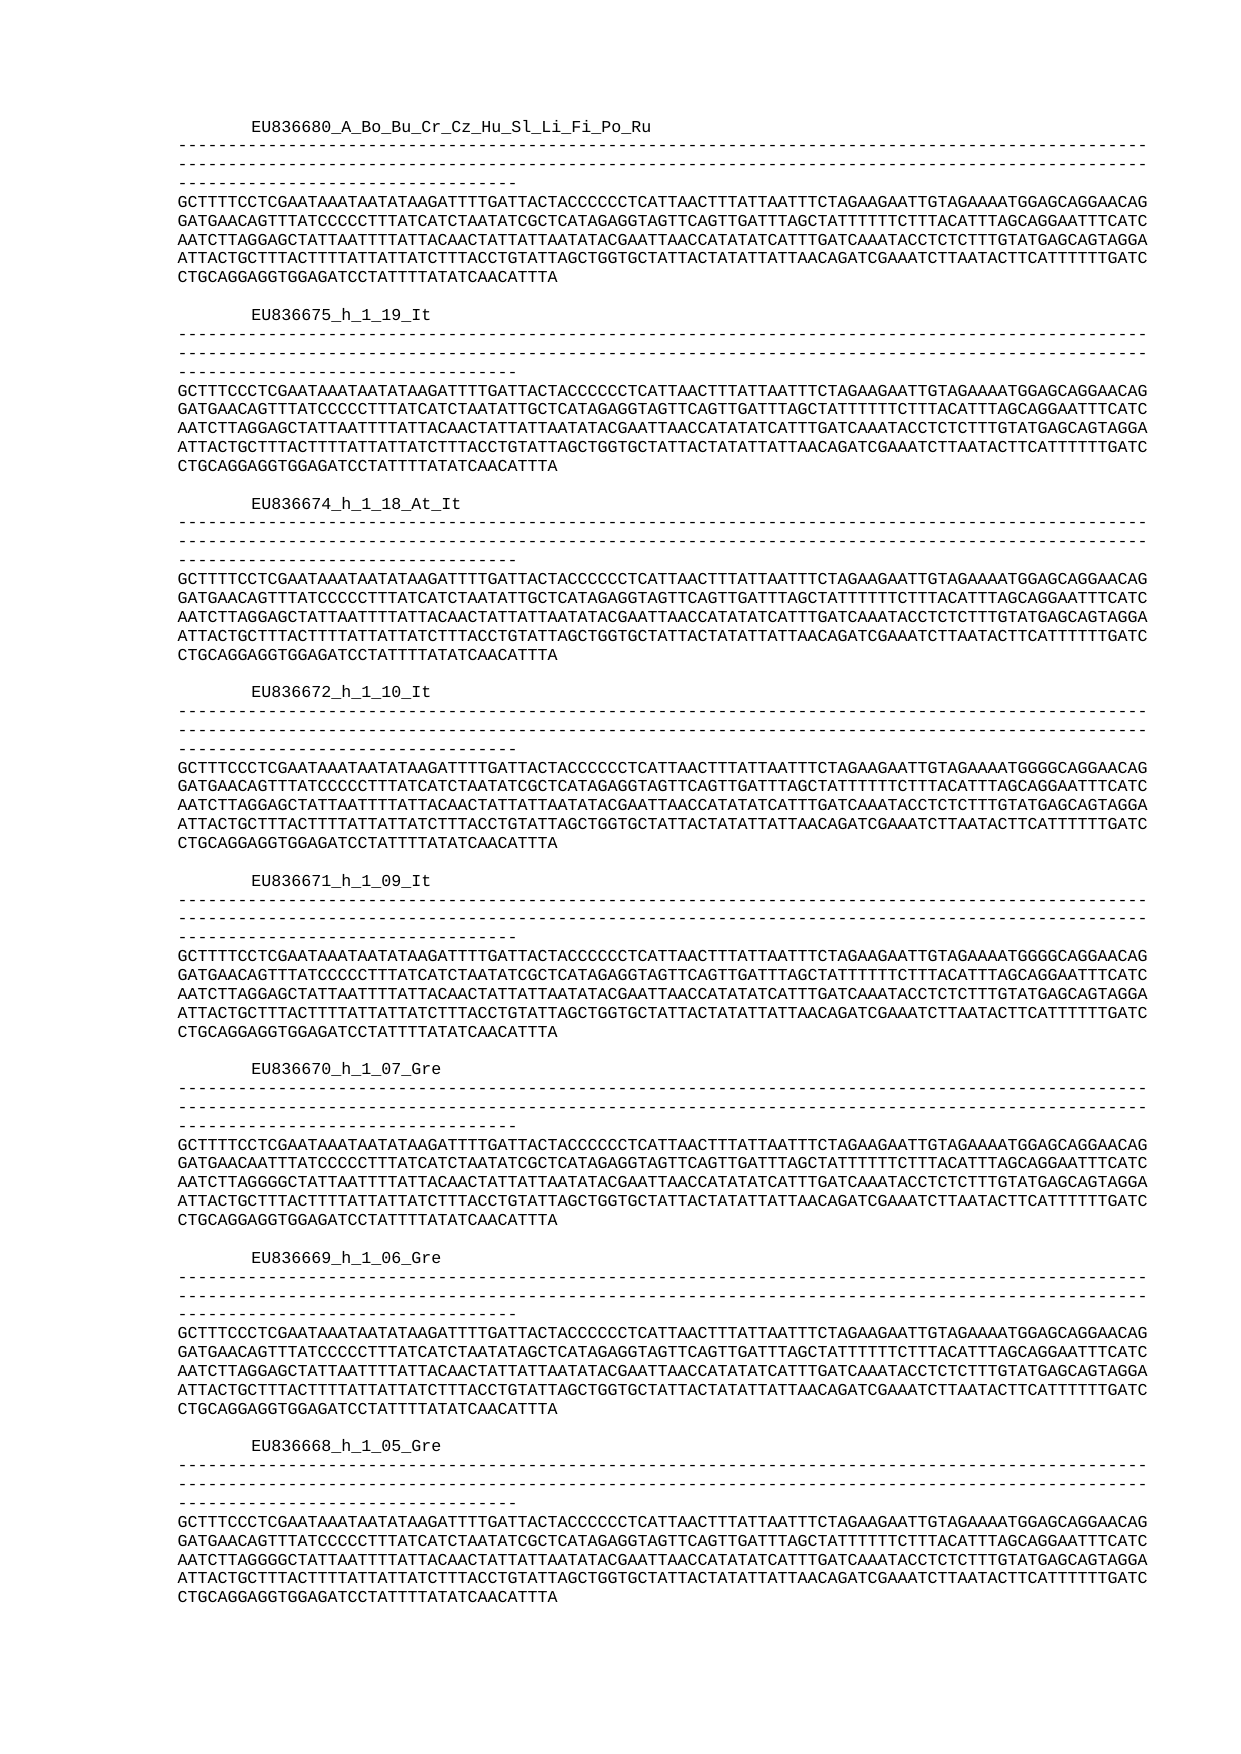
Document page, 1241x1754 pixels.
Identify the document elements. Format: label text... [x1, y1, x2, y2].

text EU836669_h_1_06_Gre ------------------------------------------------------------------------------------------------------------------------------------------------------------------------------------------------------------------------------------GCTTTCCCTCGAATAAATAATATAAGATTTTGATTACTACCCCCCTCATTAACTTTATTAATTTCTAGAAGAATTGTAGAAAATGGAGCAGGAACAGGATGAACAGTTTATCCCCCTTTATCATCTAATATAGCTCATAGAGGTAGTTCAGTTGATTTAGCTATTTTTTCTTTACATTTAGCAGGAATTTCATCAATCTTAGGAGCTATTAATTTTATTACAACTATTATTAATATACGAATTAACCATATATCATTTGATCAAATACCTCTCTTTGTATGAGCAGTAGGAATTACTGCTTTACTTTTATTATTATCTTTACCTGTATTAGCTGGTGCTATTACTATATTATTAACAGATCGAAATCTTAATACTTCATTTTTTGATCCTGCAGGAGGTGGAGATCCTATTTTATATCAACATTTA [177, 1249, 1152, 1419]
text EU836668_h_1_05_Gre ------------------------------------------------------------------------------------------------------------------------------------------------------------------------------------------------------------------------------------GCTTTCCCTCGAATAAATAATATAAGATTTTGATTACTACCCCCCTCATTAACTTTATTAATTTCTAGAAGAATTGTAGAAAATGGAGCAGGAACAGGATGAACAGTTTATCCCCCTTTATCATCTAATATCGCTCATAGAGGTAGTTCAGTTGATTTAGCTATTTTTTCTTTACATTTAGCAGGAATTTCATCAATCTTAGGGGCTATTAATTTTATTACAACTATTATTAATATACGAATTAACCATATATCATTTGATCAAATACCTCTCTTTGTATGAGCAGTAGGAATTACTGCTTTACTTTTATTATTATCTTTACCTGTATTAGCTGGTGCTATTACTATATTATTAACAGATCGAAATCTTAATACTTCATTTTTTGATCCTGCAGGAGGTGGAGATCCTATTTTATATCAACATTTA [177, 1438, 1152, 1608]
text EU836671_h_1_09_It ------------------------------------------------------------------------------------------------------------------------------------------------------------------------------------------------------------------------------------GCTTTTCCTCGAATAAATAATATAAGATTTTGATTACTACCCCCCTCATTAACTTTATTAATTTCTAGAAGAATTGTAGAAAATGGGGCAGGAACAGGATGAACAGTTTATCCCCCTTTATCATCTAATATCGCTCATAGAGGTAGTTCAGTTGATTTAGCTATTTTTTCTTTACATTTAGCAGGAATTTCATCAATCTTAGGAGCTATTAATTTTATTACAACTATTATTAATATACGAATTAACCATATATCATTTGATCAAATACCTCTCTTTGTATGAGCAGTAGGAATTACTGCTTTACTTTTATTATTATCTTTACCTGTATTAGCTGGTGCTATTACTATATTATTAACAGATCGAAATCTTAATACTTCATTTTTTGATCCTGCAGGAGGTGGAGATCCTATTTTATATCAACATTTA [177, 872, 1152, 1042]
text EU836680_A_Bo_Bu_Cr_Cz_Hu_Sl_Li_Fi_Po_Ru ------------------------------------------------------------------------------------------------------------------------------------------------------------------------------------------------------------------------------------GCTTTTCCTCGAATAAATAATATAAGATTTTGATTACTACCCCCCTCATTAACTTTATTAATTTCTAGAAGAATTGTAGAAAATGGAGCAGGAACAGGATGAACAGTTTATCCCCCTTTATCATCTAATATCGCTCATAGAGGTAGTTCAGTTGATTTAGCTATTTTTTCTTTACATTTAGCAGGAATTTCATCAATCTTAGGAGCTATTAATTTTATTACAACTATTATTAATATACGAATTAACCATATATCATTTGATCAAATACCTCTCTTTGTATGAGCAGTAGGAATTACTGCTTTACTTTTATTATTATCTTTACCTGTATTAGCTGGTGCTATTACTATATTATTAACAGATCGAAATCTTAATACTTCATTTTTTGATCCTGCAGGAGGTGGAGATCCTATTTTATATCAACATTTA [177, 118, 1152, 288]
text EU836672_h_1_10_It ------------------------------------------------------------------------------------------------------------------------------------------------------------------------------------------------------------------------------------GCTTTCCCTCGAATAAATAATATAAGATTTTGATTACTACCCCCCTCATTAACTTTATTAATTTCTAGAAGAATTGTAGAAAATGGGGCAGGAACAGGATGAACAGTTTATCCCCCTTTATCATCTAATATCGCTCATAGAGGTAGTTCAGTTGATTTAGCTATTTTTTCTTTACATTTAGCAGGAATTTCATCAATCTTAGGAGCTATTAATTTTATTACAACTATTATTAATATACGAATTAACCATATATCATTTGATCAAATACCTCTCTTTGTATGAGCAGTAGGAATTACTGCTTTACTTTTATTATTATCTTTACCTGTATTAGCTGGTGCTATTACTATATTATTAACAGATCGAAATCTTAATACTTCATTTTTTGATCCTGCAGGAGGTGGAGATCCTATTTTATATCAACATTTA [177, 684, 1152, 853]
text EU836674_h_1_18_At_It ------------------------------------------------------------------------------------------------------------------------------------------------------------------------------------------------------------------------------------GCTTTTCCTCGAATAAATAATATAAGATTTTGATTACTACCCCCCTCATTAACTTTATTAATTTCTAGAAGAATTGTAGAAAATGGAGCAGGAACAGGATGAACAGTTTATCCCCCTTTATCATCTAATATTGCTCATAGAGGTAGTTCAGTTGATTTAGCTATTTTTTCTTTACATTTAGCAGGAATTTCATCAATCTTAGGAGCTATTAATTTTATTACAACTATTATTAATATACGAATTAACCATATATCATTTGATCAAATACCTCTCTTTGTATGAGCAGTAGGAATTACTGCTTTACTTTTATTATTATCTTTACCTGTATTAGCTGGTGCTATTACTATATTATTAACAGATCGAAATCTTAATACTTCATTTTTTGATCCTGCAGGAGGTGGAGATCCTATTTTATATCAACATTTA [177, 495, 1152, 665]
text EU836675_h_1_19_It ------------------------------------------------------------------------------------------------------------------------------------------------------------------------------------------------------------------------------------GCTTTCCCTCGAATAAATAATATAAGATTTTGATTACTACCCCCCTCATTAACTTTATTAATTTCTAGAAGAATTGTAGAAAATGGAGCAGGAACAGGATGAACAGTTTATCCCCCTTTATCATCTAATATTGCTCATAGAGGTAGTTCAGTTGATTTAGCTATTTTTTCTTTACATTTAGCAGGAATTTCATCAATCTTAGGAGCTATTAATTTTATTACAACTATTATTAATATACGAATTAACCATATATCATTTGATCAAATACCTCTCTTTGTATGAGCAGTAGGAATTACTGCTTTACTTTTATTATTATCTTTACCTGTATTAGCTGGTGCTATTACTATATTATTAACAGATCGAAATCTTAATACTTCATTTTTTGATCCTGCAGGAGGTGGAGATCCTATTTTATATCAACATTTA [177, 307, 1152, 476]
text EU836670_h_1_07_Gre ------------------------------------------------------------------------------------------------------------------------------------------------------------------------------------------------------------------------------------GCTTTTCCTCGAATAAATAATATAAGATTTTGATTACTACCCCCCTCATTAACTTTATTAATTTCTAGAAGAATTGTAGAAAATGGAGCAGGAACAGGATGAACAATTTATCCCCCTTTATCATCTAATATCGCTCATAGAGGTAGTTCAGTTGATTTAGCTATTTTTTCTTTACATTTAGCAGGAATTTCATCAATCTTAGGGGCTATTAATTTTATTACAACTATTATTAATATACGAATTAACCATATATCATTTGATCAAATACCTCTCTTTGTATGAGCAGTAGGAATTACTGCTTTACTTTTATTATTATCTTTACCTGTATTAGCTGGTGCTATTACTATATTATTAACAGATCGAAATCTTAATACTTCATTTTTTGATCCTGCAGGAGGTGGAGATCCTATTTTATATCAACATTTA [177, 1061, 1152, 1231]
